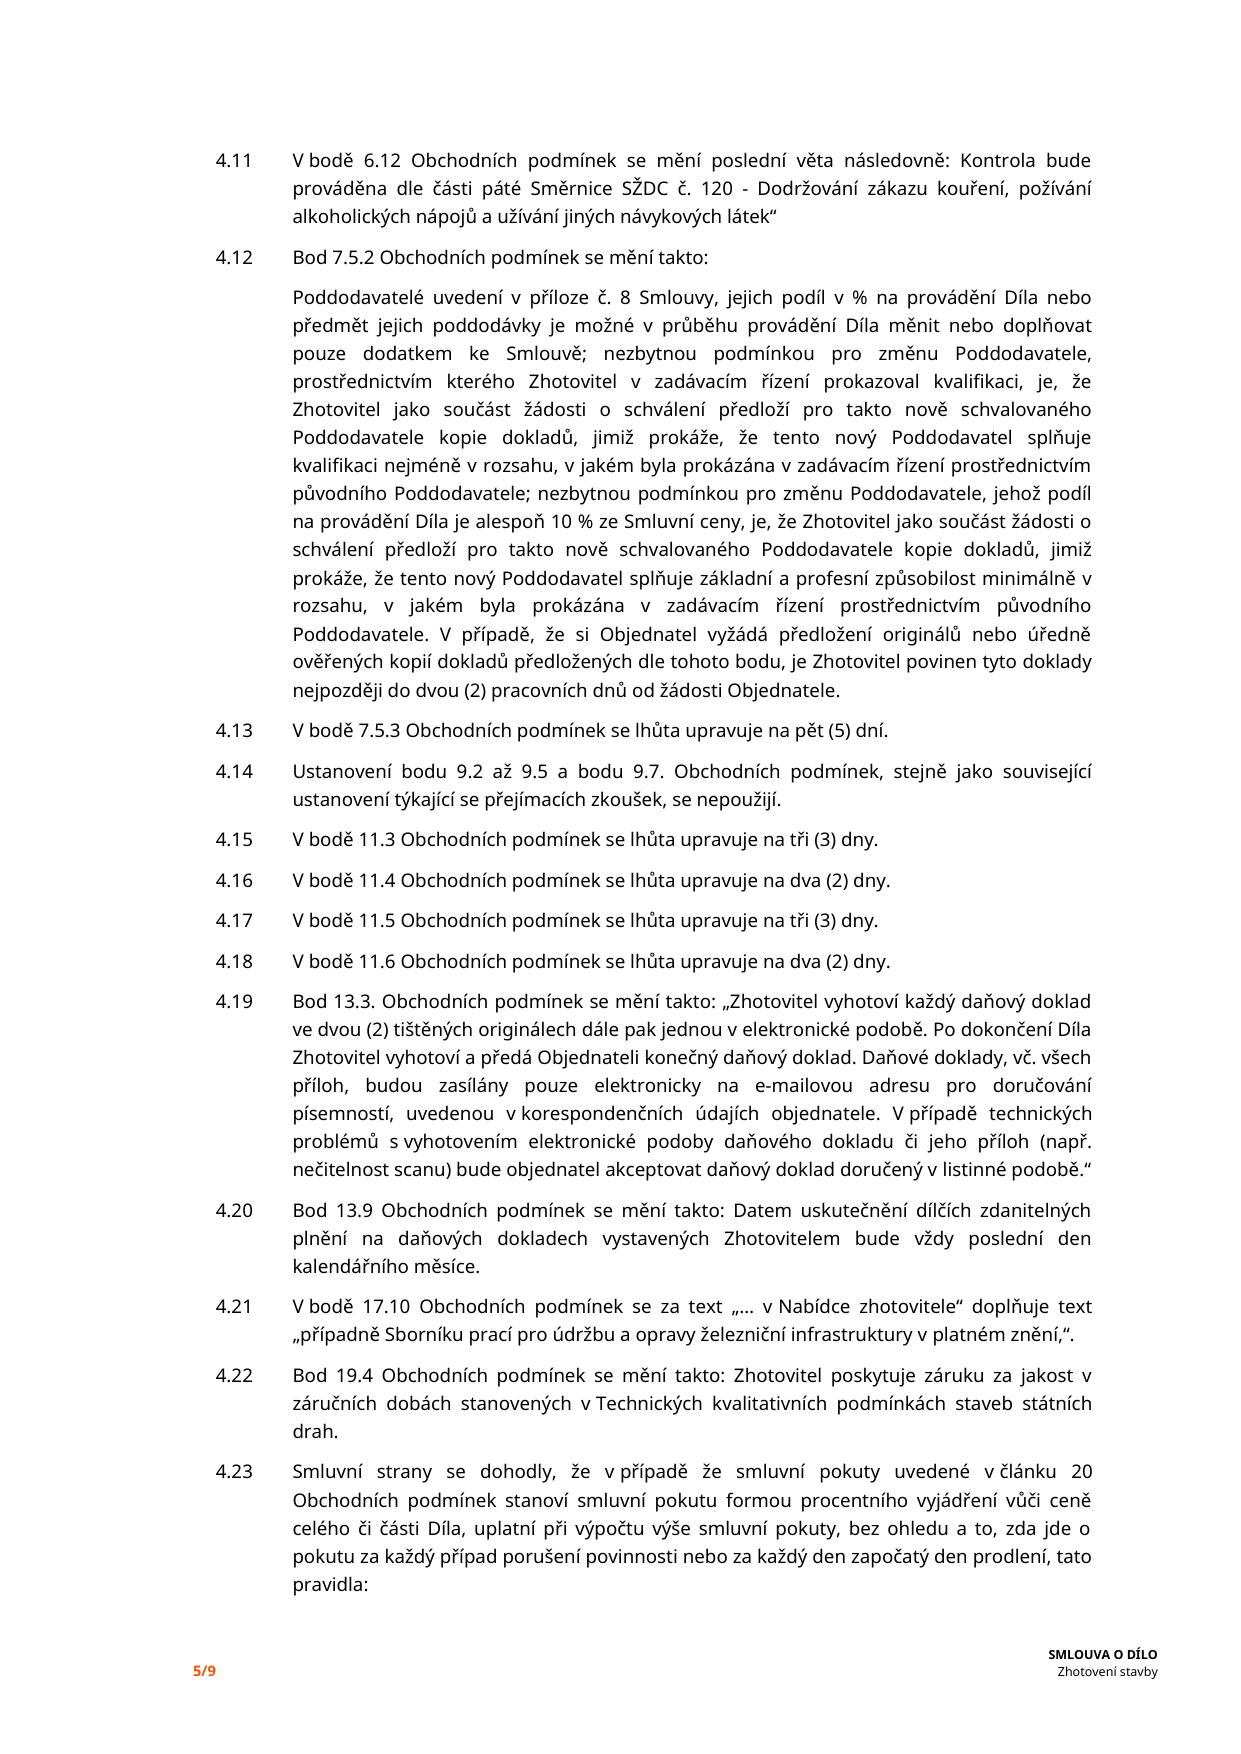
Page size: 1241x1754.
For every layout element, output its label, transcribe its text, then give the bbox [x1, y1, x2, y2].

text Bod 13.9 Obchodních podmínek se mění takto: Datem uskutečnění dílčích zdanitelných plnění na daňových dokladech vystavených Zhotovitelem bude vždy poslední den kalendářního měsíce. [216, 1197, 1093, 1279]
text V bodě 7.5.3 Obchodních podmínek se lhůta upravuje na pět (5) dní. [216, 717, 1093, 743]
text V bodě 11.6 Obchodních podmínek se lhůta upravuje na dva (2) dny. [216, 948, 1093, 973]
text Bod 19.4 Obchodních podmínek se mění takto: Zhotovitel poskytuje záruku za jakost v záručních dobách stanovených v Technických kvalitativních podmínkách staveb státních drah. [216, 1362, 1093, 1444]
text Ustanovení bodu 9.2 až 9.5 a bodu 9.7. Obchodních podmínek, stejně jako související ustanovení týkající se přejímacích zkoušek, se nepoužijí. [216, 758, 1093, 811]
text V bodě 11.3 Obchodních podmínek se lhůta upravuje na tři (3) dny. [216, 826, 1093, 852]
text Bod 13.3. Obchodních podmínek se mění takto: „Zhotovitel vyhotoví každý daňový doklad ve dvou (2) tištěných originálech dále pak jednou v elektronické podobě. Po dokončení Díla Zhotovitel vyhotoví a předá Objednateli konečný daňový doklad. Daňové doklady, vč. všech příloh, budou zasílány pouze elektronicky na e-mailovou adresu pro doručování písemností, uvedenou v korespondenčních údajích objednatele. V případě technických problémů s vyhotovením elektronické podoby daňového dokladu či jeho příloh (např. nečitelnost scanu) bude objednatel akceptovat daňový doklad doručený v listinné podobě.“ [216, 988, 1093, 1182]
text Smluvní strany se dohodly, že v případě že smluvní pokuty uvedené v článku 20 Obchodních podmínek stanoví smluvní pokutu formou procentního vyjádření vůči ceně celého či části Díla, uplatní při výpočtu výše smluvní pokuty, bez ohledu a to, zda jde o pokutu za každý případ porušení povinnosti nebo za každý den započatý den prodlení, tato pravidla: [216, 1459, 1093, 1596]
text V bodě 11.4 Obchodních podmínek se lhůta upravuje na dva (2) dny. [216, 867, 1093, 892]
text Bod 7.5.2 Obchodních podmínek se mění takto: [216, 244, 1093, 269]
text V bodě 17.10 Obchodních podmínek se za text „… v Nabídce zhotovitele“ doplňuje text „případně Sborníku prací pro údržbu a opravy železniční infrastruktury v platném znění,“. [216, 1294, 1093, 1347]
text V bodě 6.12 Obchodních podmínek se mění poslední věta následovně: Kontrola bude prováděna dle části páté Směrnice SŽDC č. 120 - Dodržování zákazu kouření, požívání alkoholických nápojů a užívání jiných návykových látek“ [216, 147, 1093, 229]
text Poddodavatelé uvedení v příloze č. 8 Smlouvy, jejich podíl v % na provádění Díla nebo předmět jejich poddodávky je možné v průběhu provádění Díla měnit nebo doplňovat pouze dodatkem ke Smlouvě; nezbytnou podmínkou pro změnu Poddodavatele, prostřednictvím kterého Zhotovitel v zadávacím řízení prokazoval kvalifikaci, je, že Zhotovitel jako součást žádosti o schválení předloží pro takto nově schvalovaného Poddodavatele kopie dokladů, jimiž prokáže, že tento nový Poddodavatel splňuje kvalifikaci nejméně v rozsahu, v jakém byla prokázána v zadávacím řízení prostřednictvím původního Poddodavatele; nezbytnou podmínkou pro změnu Poddodavatele, jehož podíl na provádění Díla je alespoň 10 % ze Smluvní ceny, je, že Zhotovitel jako součást žádosti o schválení předloží pro takto nově schvalovaného Poddodavatele kopie dokladů, jimiž prokáže, že tento nový Poddodavatel splňuje základní a profesní způsobilost minimálně v rozsahu, v jakém byla prokázána v zadávacím řízení prostřednictvím původního Poddodavatele. V případě, že si Objednatel vyžádá předložení originálů nebo úředně ověřených kopií dokladů předložených dle tohoto bodu, je Zhotovitel povinen tyto doklady nejpozději do dvou (2) pracovních dnů od žádosti Objednatele. [292, 284, 1093, 702]
text V bodě 11.5 Obchodních podmínek se lhůta upravuje na tři (3) dny. [216, 907, 1093, 933]
